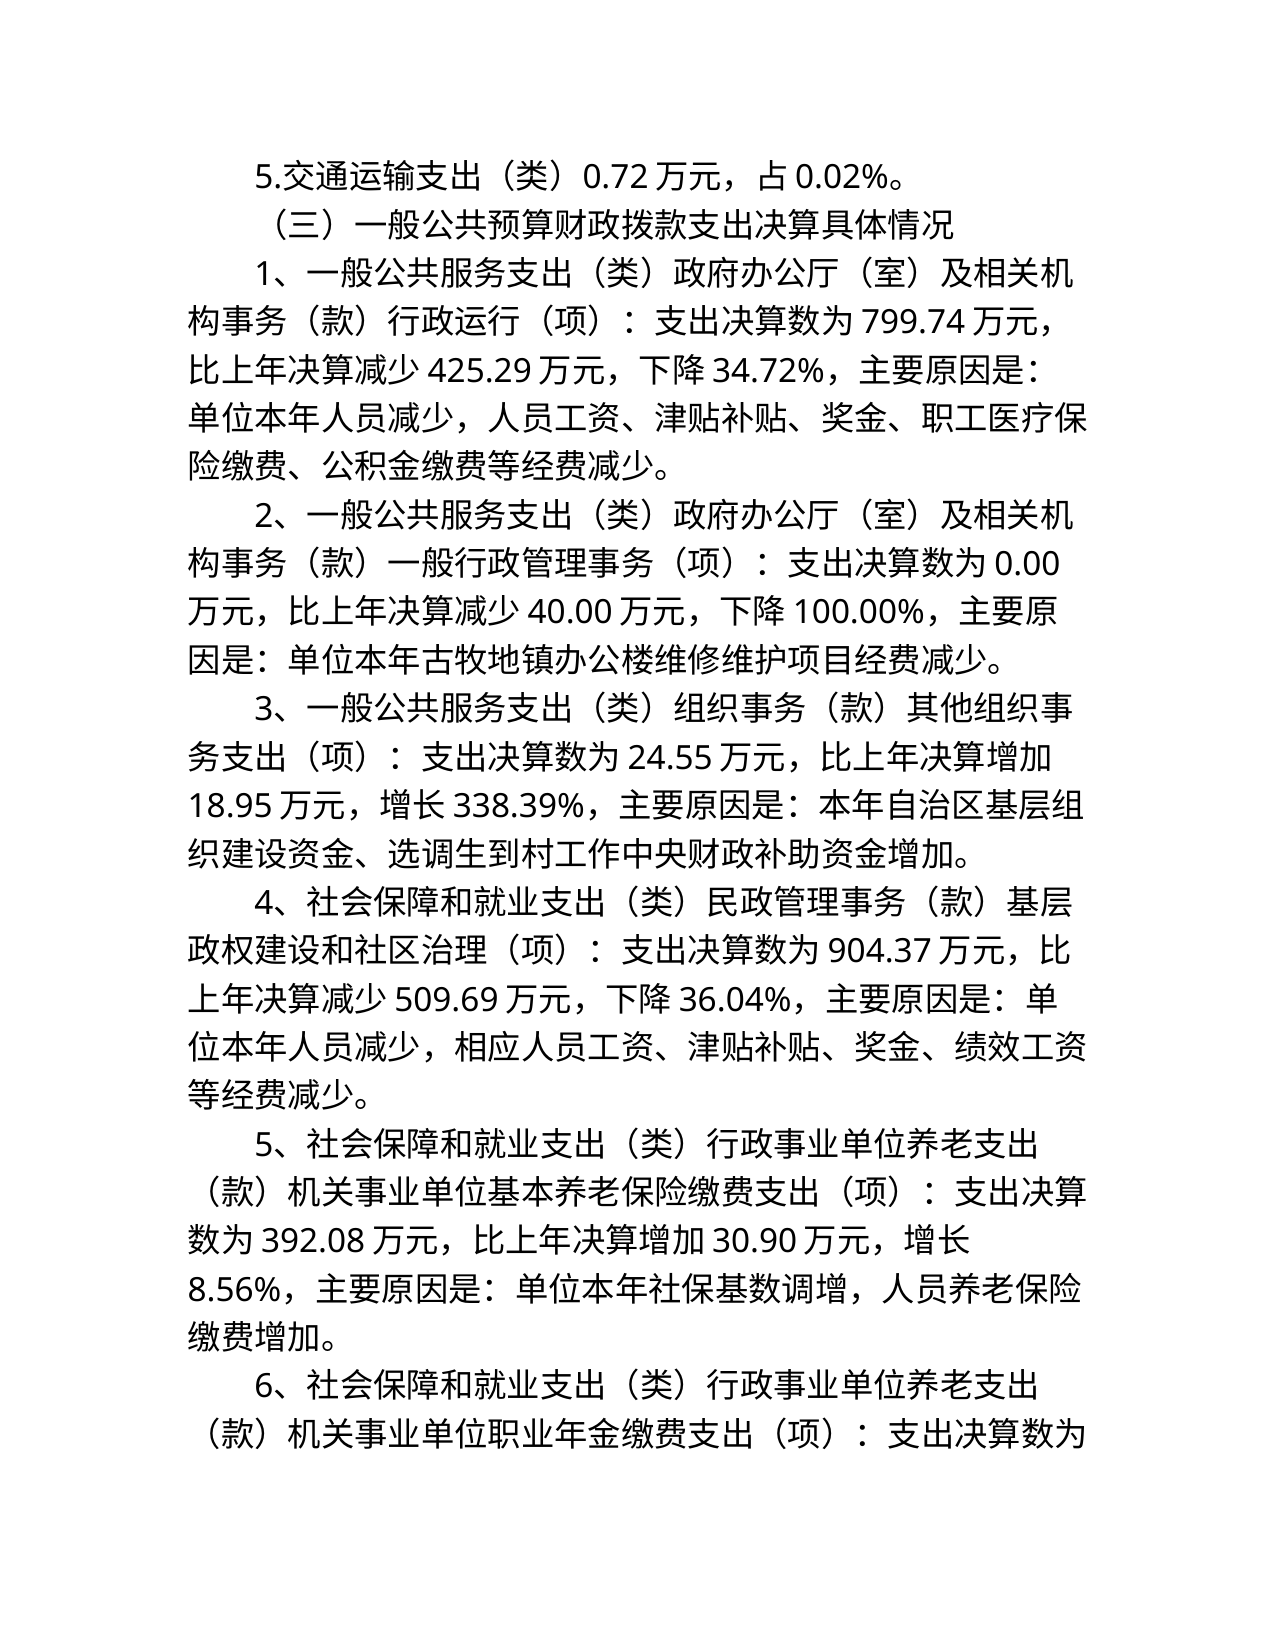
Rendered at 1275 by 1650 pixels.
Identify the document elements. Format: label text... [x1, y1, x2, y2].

text 5、社会保障和就业支出（类）行政事业单位养老支出（款）机关事业单位基本养老保险缴费支出（项）：支出决算数为392.08万元，比上年决算增加30.90万元，增长8.56%，主要原因是：单位本年社保基数调增，人员养老保险缴费增加。 [187, 1117, 1087, 1359]
text （三）一般公共预算财政拨款支出决算具体情况 [187, 198, 1087, 247]
text 2、一般公共服务支出（类）政府办公厅（室）及相关机构事务（款）一般行政管理事务（项）：支出决算数为0.00万元，比上年决算减少40.00万元，下降100.00%，主要原因是：单位本年古牧地镇办公楼维修维护项目经费减少。 [187, 488, 1087, 682]
text 1、一般公共服务支出（类）政府办公厅（室）及相关机构事务（款）行政运行（项）：支出决算数为799.74万元，比上年决算减少425.29万元，下降34.72%，主要原因是：单位本年人员减少，人员工资、津贴补贴、奖金、职工医疗保险缴费、公积金缴费等经费减少。 [187, 247, 1087, 488]
text 5.交通运输支出（类）0.72万元，占0.02%。 [187, 150, 1087, 198]
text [187, 1359, 1087, 1456]
text 3、一般公共服务支出（类）组织事务（款）其他组织事务支出（项）：支出决算数为24.55万元，比上年决算增加18.95万元，增长338.39%，主要原因是：本年自治区基层组织建设资金、选调生到村工作中央财政补助资金增加。 [187, 682, 1087, 876]
text 4、社会保障和就业支出（类）民政管理事务（款）基层政权建设和社区治理（项）：支出决算数为904.37万元，比上年决算减少509.69万元，下降36.04%，主要原因是：单位本年人员减少，相应人员工资、津贴补贴、奖金、绩效工资等经费减少。 [187, 876, 1087, 1117]
